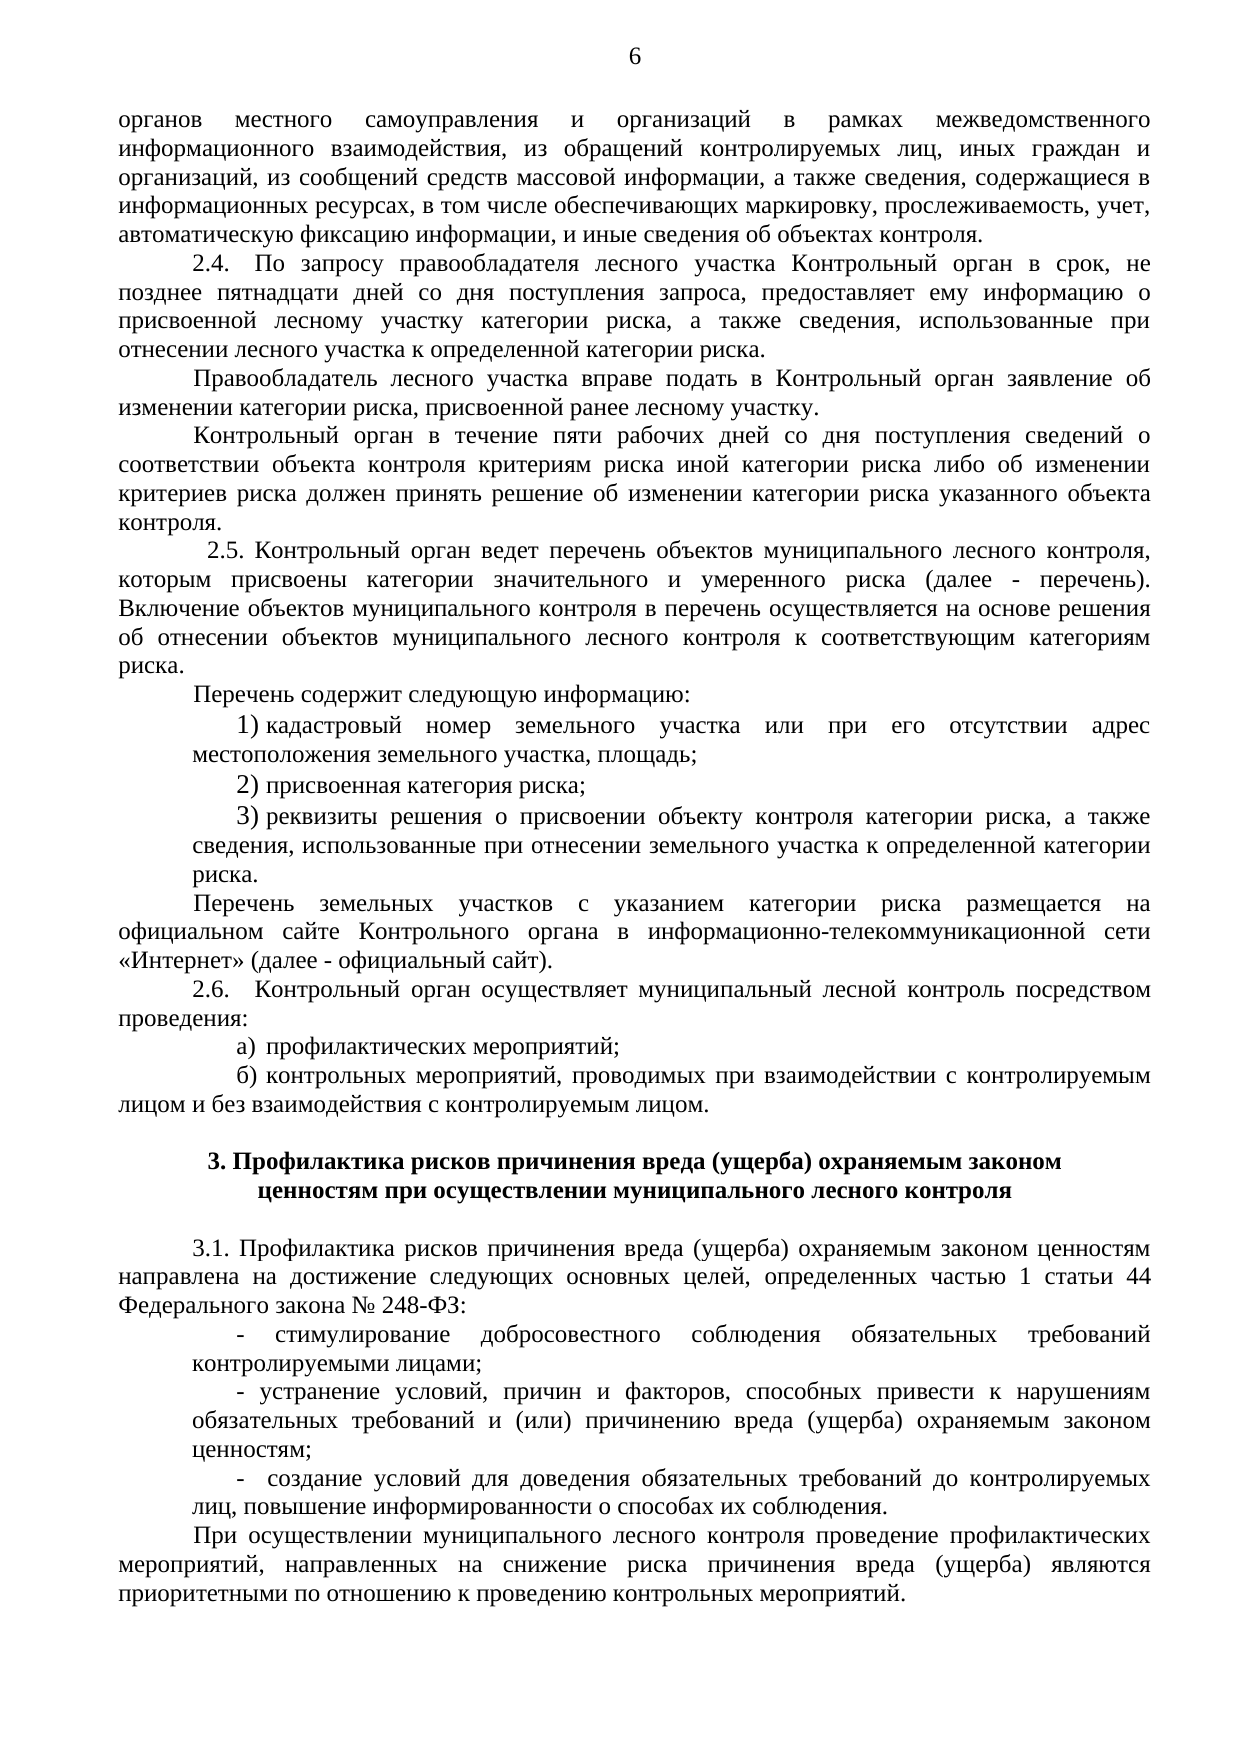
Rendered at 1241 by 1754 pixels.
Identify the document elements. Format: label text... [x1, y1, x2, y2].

list Контрольный орган осуществляет муниципальный лесной контроль посредством проведения: [118, 974, 1152, 1031]
text - создание условий для доведения обязательных требований до контролируемых лиц, повышение информированности о способах их соблюдения. [192, 1463, 1152, 1520]
text Правообладатель лесного участка вправе подать в Контрольный орган заявление об изменении категории риска, присвоенной ранее лесному участку. [118, 363, 1152, 420]
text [118, 104, 1152, 248]
text - устранение условий, причин и факторов, способных привести к нарушениям обязательных требований и (или) причинению вреда (ущерба) охраняемым законом ценностям; [192, 1376, 1152, 1463]
list Контрольный орган ведет перечень объектов муниципального лесного контроля, которым присвоены категории значительного и умеренного риска (далее - перечень). Включение объектов муниципального контроля в перечень осуществляется на основе решения об отнесении объектов муниципального лесного контроля к соответствующим категориям риска. [118, 535, 1152, 679]
text При осуществлении муниципального лесного контроля проведение профилактических мероприятий, направленных на снижение риска причинения вреда (ущерба) являются приоритетными по отношению к проведению контрольных мероприятий. [118, 1520, 1152, 1606]
list присвоенная категория риска; [118, 768, 1152, 799]
text 3. Профилактика рисков причинения вреда (ущерба) охраняемым законом ценностям при осуществлении муниципального лесного контроля [118, 1146, 1152, 1204]
text а) профилактических мероприятий; [118, 1031, 1152, 1060]
text - стимулирование добросовестного соблюдения обязательных требований контролируемыми лицами; [192, 1319, 1152, 1376]
text Перечень земельных участков с указанием категории риска размещается на официальном сайте Контрольного органа в информационно-телекоммуникационной сети «Интернет» (далее - официальный сайт). [118, 888, 1152, 974]
text 3.1. Профилактика рисков причинения вреда (ущерба) охраняемым законом ценностям направлена на достижение следующих основных целей, определенных частью 1 статьи 44 Федерального закона № 248-ФЗ: [118, 1261, 1152, 1319]
list реквизиты решения о присвоении объекту контроля категории риска, а также сведения, использованные при отнесении земельного участка к определенной категории риска. [192, 799, 1152, 888]
list кадастровый номер земельного участка или при его отсутствии адрес местоположения земельного участка, площадь; [192, 708, 1152, 768]
text Контрольный орган в течение пяти рабочих дней со дня поступления сведений о соответствии объекта контроля критериям риска иной категории риска либо об изменении критериев риска должен принять решение об изменении категории риска указанного объекта контроля. [118, 420, 1152, 535]
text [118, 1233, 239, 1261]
text б) контрольных мероприятий, проводимых при взаимодействии с контролируемым лицом и без взаимодействия с контролируемым лицом. [118, 1060, 1152, 1118]
text Перечень содержит следующую информацию: [118, 679, 1152, 708]
list По запросу правообладателя лесного участка Контрольный орган в срок, не позднее пятнадцати дней со дня поступления запроса, предоставляет ему информацию о присвоенной лесному участку категории риска, а также сведения, использованные при отнесении лесного участка к определенной категории риска. [118, 248, 1152, 363]
